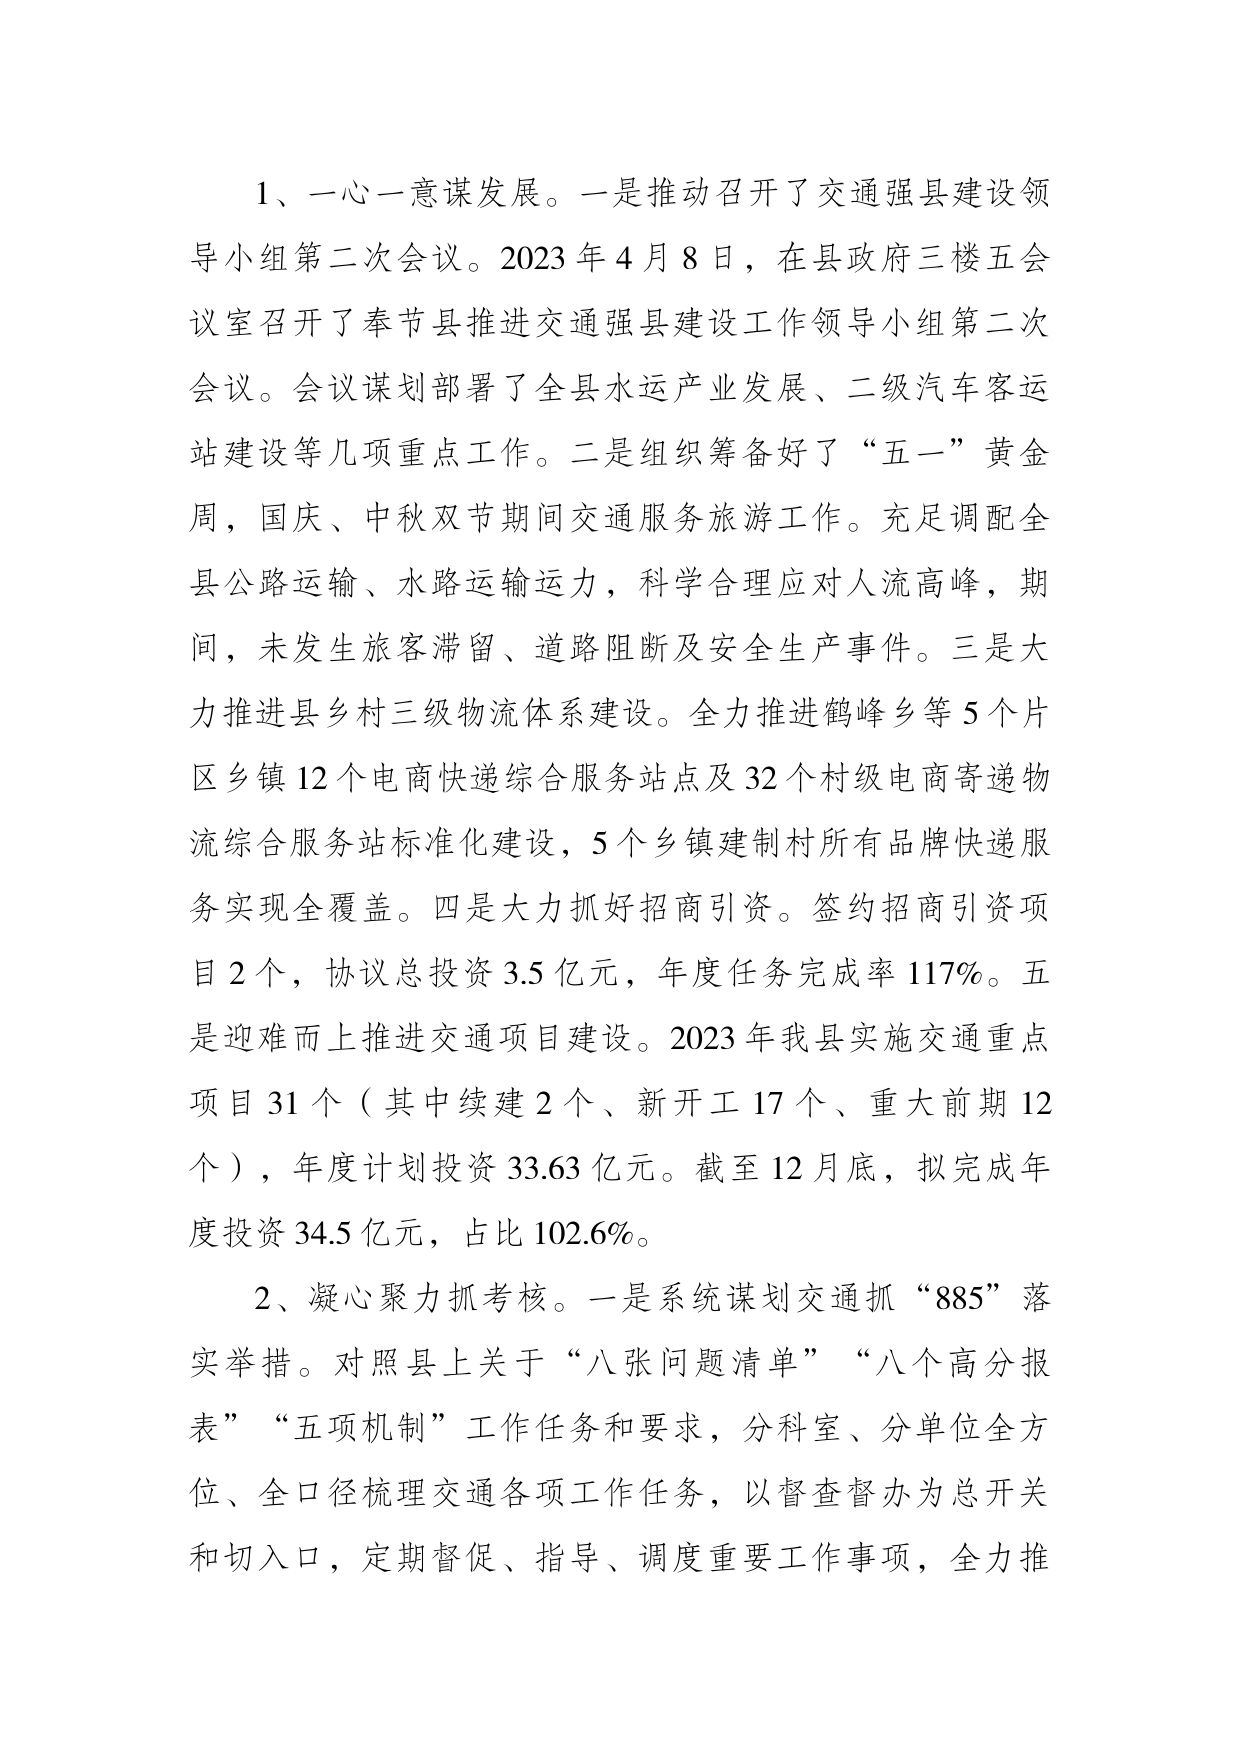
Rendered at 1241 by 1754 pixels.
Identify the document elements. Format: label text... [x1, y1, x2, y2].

text 1、一心一意谋发展。一是推动召开了交通强县建设领导小组第二次会议。2023年4月8日，在县政府三楼五会议室召开了奉节县推进交通强县建设工作领导小组第二次会议。会议谋划部署了全县水运产业发展、二级汽车客运站建设等几项重点工作。二是组织筹备好了“五一”黄金周，国庆、中秋双节期间交通服务旅游工作。充足调配全县公路运输、水路运输运力，科学合理应对人流高峰，期间，未发生旅客滞留、道路阻断及安全生产事件。三是大力推进县乡村三级物流体系建设。全力推进鹤峰乡等5个片区乡镇12个电商快递综合服务站点及32个村级电商寄递物流综合服务站标准化建设，5个乡镇建制村所有品牌快递服务实现全覆盖。四是大力抓好招商引资。签约招商引资项目2个，协议总投资3.5亿元，年度任务完成率117%。五是迎难而上推进交通项目建设。2023年我县实施交通重点项目31个（其中续建2个、新开工17个、重大前期12个），年度计划投资33.63亿元。截至12月底，拟完成年度投资34.5亿元，占比102.6%。 [187, 162, 1053, 1267]
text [187, 1267, 1053, 1592]
